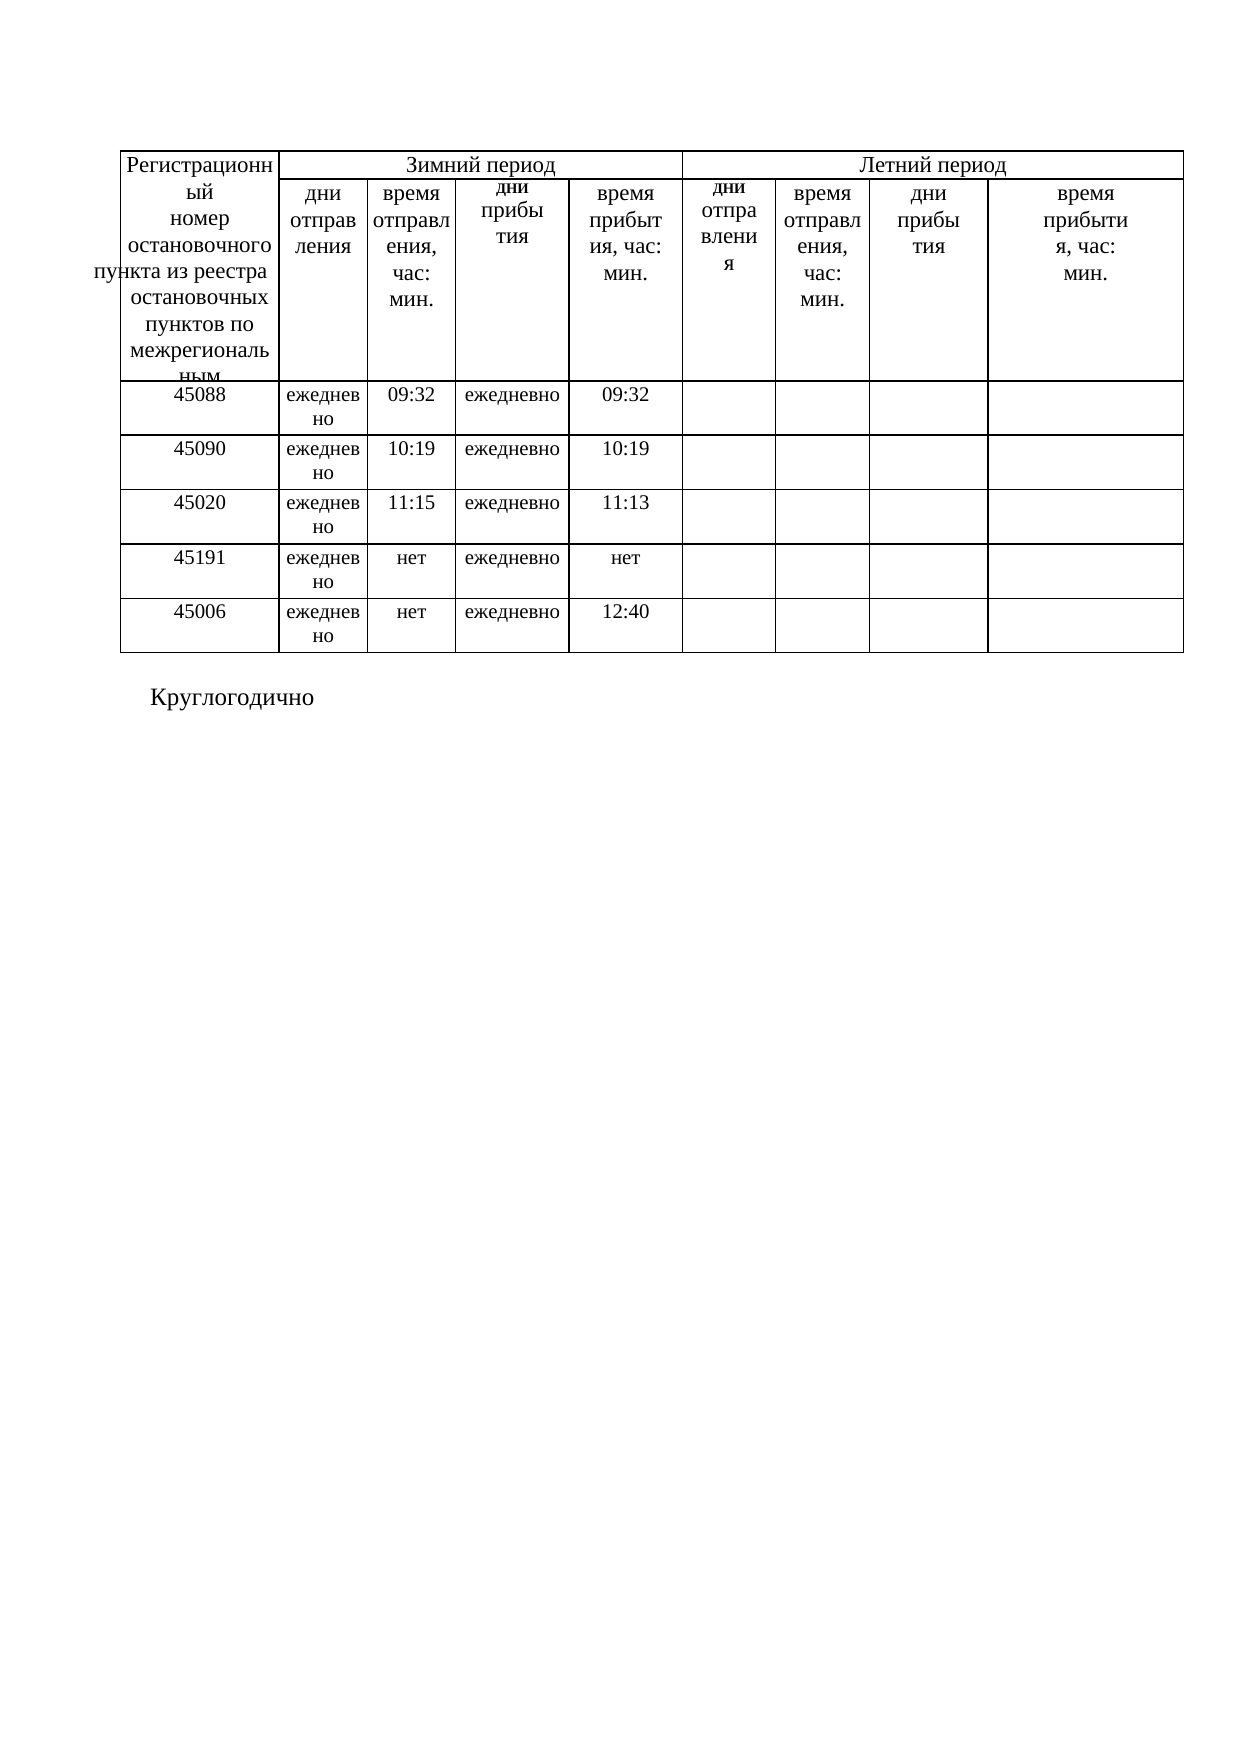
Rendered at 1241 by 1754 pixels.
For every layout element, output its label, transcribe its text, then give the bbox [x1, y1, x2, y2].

table_cell дни прибы тия [870, 180, 987, 380]
table_cell [870, 490, 987, 543]
table_cell ежедневно [456, 545, 568, 597]
table_cell 11:15 [368, 490, 455, 543]
table_header Летний период [683, 152, 1183, 178]
table_cell дни отправ ления [280, 180, 367, 380]
table_cell [776, 436, 869, 489]
table_cell [776, 545, 869, 597]
table_cell ежедневно [456, 382, 568, 434]
table_cell [683, 382, 775, 434]
table_cell [989, 382, 1183, 434]
table_cell 12:40 [570, 599, 682, 652]
table_cell время отправл ения, час: мин. [368, 180, 455, 380]
table_cell время прибыт ия, час: мин. [570, 180, 682, 380]
table_cell 11:13 [570, 490, 682, 543]
table_cell [989, 545, 1183, 597]
table_cell [870, 545, 987, 597]
table_cell ежедневно [280, 545, 367, 597]
table_cell [776, 490, 869, 543]
table_cell ДНИ прибы тия [456, 180, 568, 380]
table_cell ежедневно [456, 490, 568, 543]
table_cell ежедневно [280, 436, 367, 489]
table_cell 09:32 [368, 382, 455, 434]
table_cell [989, 599, 1183, 652]
table_cell [683, 490, 775, 543]
table_cell ежедневно [280, 599, 367, 652]
table_cell 09:32 [570, 382, 682, 434]
table_cell [683, 599, 775, 652]
table_cell нет [570, 545, 682, 597]
table_cell ежедневно [280, 490, 367, 543]
table_cell [870, 382, 987, 434]
table_cell [870, 436, 987, 489]
table_cell ежедневно [456, 436, 568, 489]
table_cell 45006 [121, 599, 278, 652]
table_cell [683, 436, 775, 489]
table_cell время отправл ения, час: мин. [776, 180, 869, 380]
table_cell [870, 599, 987, 652]
table_cell [989, 436, 1183, 489]
text Круглогодично [150, 682, 1090, 711]
table_cell ежедневно [456, 599, 568, 652]
table_cell [776, 599, 869, 652]
table_header Зимний период [280, 152, 682, 178]
table_cell время прибыти я, час: мин. [989, 180, 1183, 380]
table_cell нет [368, 545, 455, 597]
table_cell ежедневно [280, 382, 367, 434]
table_cell 45020 [121, 490, 278, 543]
table_cell ДНИ отпра влени я [683, 180, 775, 380]
table_cell [989, 490, 1183, 543]
table_cell 10:19 [570, 436, 682, 489]
table_cell [776, 382, 869, 434]
table_cell 45191 [121, 545, 278, 597]
table_cell 45090 [121, 436, 278, 489]
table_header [121, 152, 278, 380]
table_cell нет [368, 599, 455, 652]
table_cell 10:19 [368, 436, 455, 489]
table_cell [683, 545, 775, 597]
table_cell 45088 [121, 382, 278, 434]
